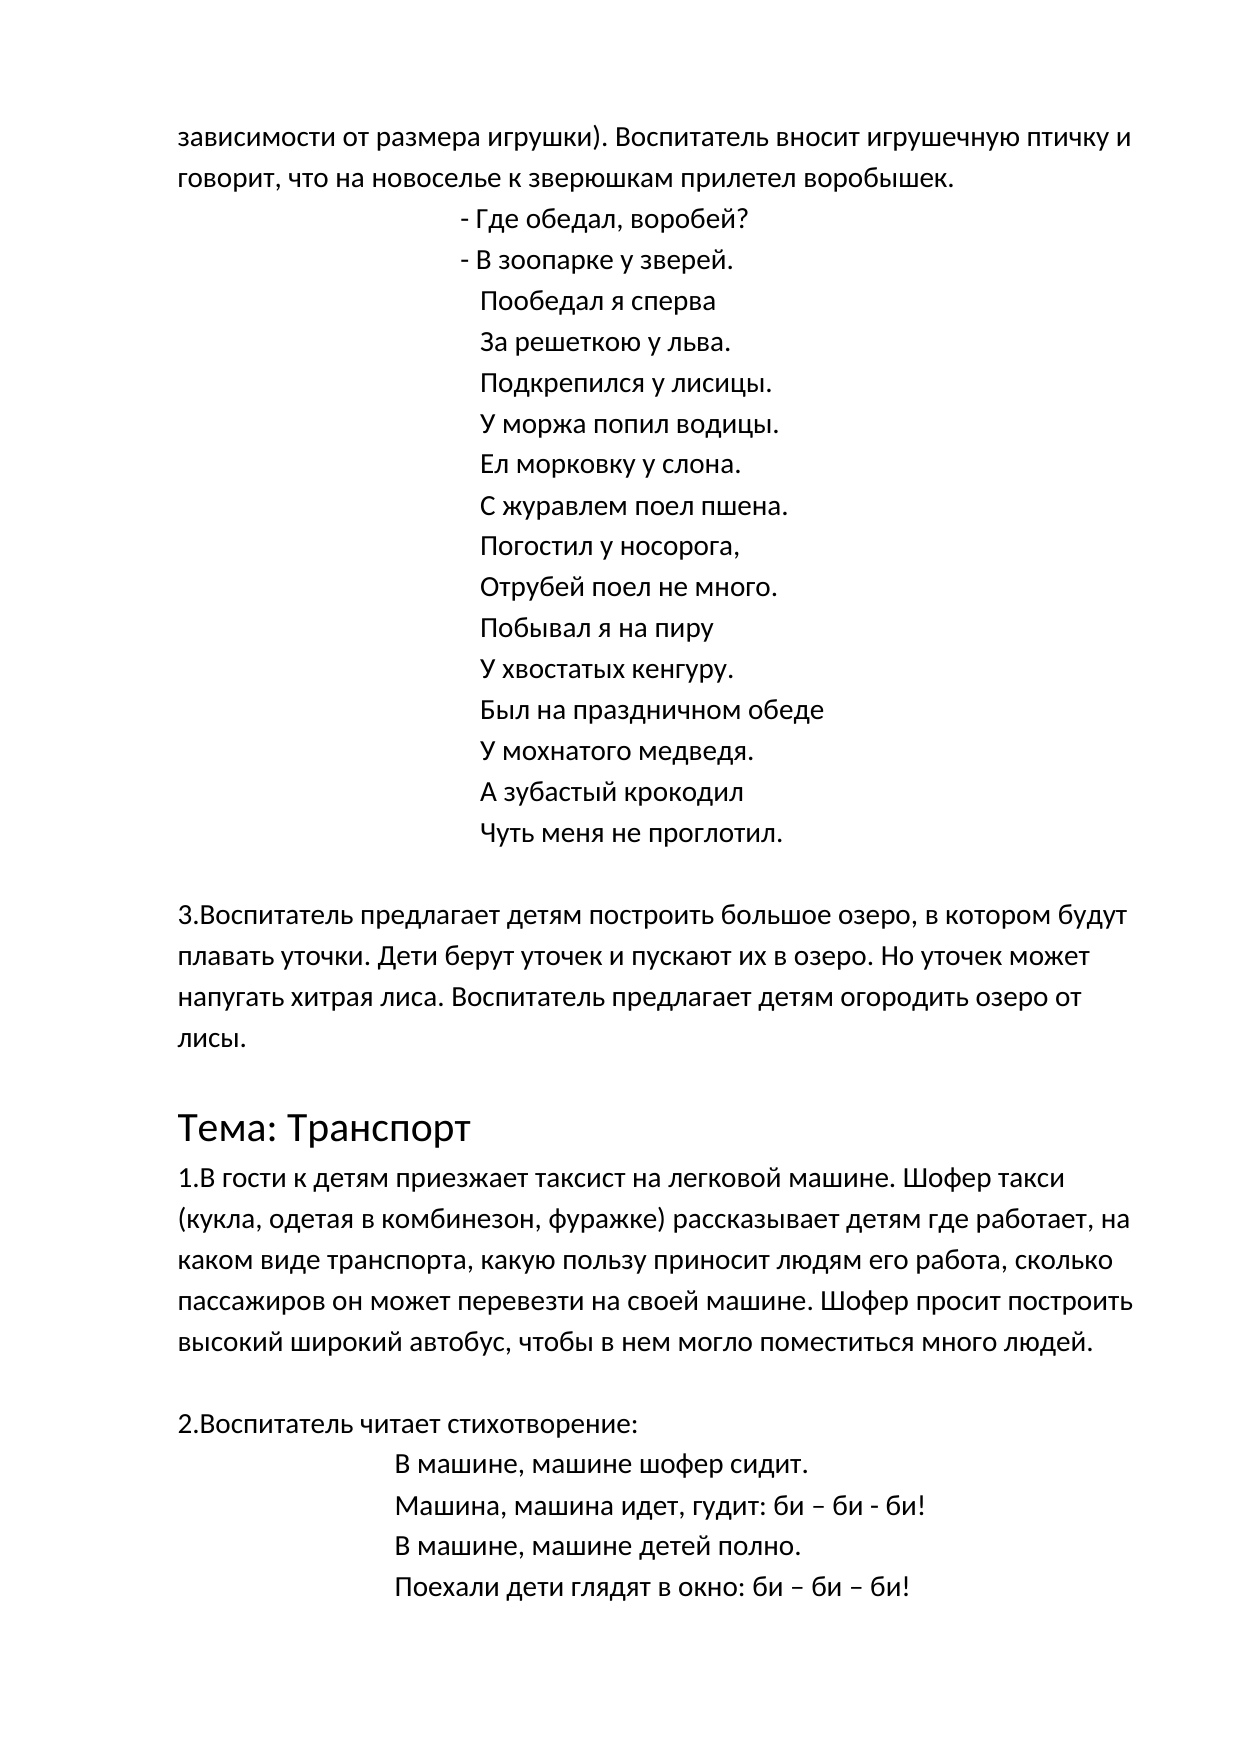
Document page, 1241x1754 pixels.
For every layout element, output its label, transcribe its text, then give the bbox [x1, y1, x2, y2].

text 2.Воспитатель читает стихотворение: [177, 1405, 1152, 1440]
text 1.В гости к детям приезжает таксист на легковой машине. Шофер такси (кукла, одетая в комбинезон, фуражке) рассказывает детям где работает, на каком виде транспорта, какую пользу приносит людям его работа, сколько пассажиров он может перевезти на своей машине. Шофер просит построить высокий широкий автобус, чтобы в нем могло поместиться много людей. [177, 1159, 1152, 1358]
text Побывал я на пиру [177, 609, 1152, 645]
text Ел морковку у слона. [177, 446, 1152, 481]
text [177, 118, 1152, 195]
text 3.Воспитатель предлагает детям построить большое озеро, в котором будут плавать уточки. Дети берут уточек и пускают их в озеро. Но уточек может напугать хитрая лиса. Воспитатель предлагает детям огородить озеро от лисы. [177, 896, 1152, 1054]
text Поехали дети глядят в окно: би – би – би! [177, 1568, 1152, 1604]
text Подкрепился у лисицы. [177, 364, 1152, 399]
text Пообедал я сперва [177, 282, 1152, 317]
text Был на праздничном обеде [177, 691, 1152, 727]
text Чуть меня не проглотил. [177, 814, 1152, 850]
text У моржа попил водицы. [177, 405, 1152, 440]
text У хвостатых кенгуру. [177, 650, 1152, 686]
text - Где обедал, воробей? [177, 200, 1152, 236]
text В машине, машине детей полно. [177, 1527, 1152, 1563]
text Тема: Транспорт [177, 1101, 1152, 1151]
text У мохнатого медведя. [177, 732, 1152, 768]
text Отрубей поел не много. [177, 568, 1152, 604]
text Погостил у носорога, [177, 527, 1152, 563]
text С журавлем поел пшена. [177, 487, 1152, 522]
text - В зоопарке у зверей. [177, 241, 1152, 277]
text А зубастый крокодил [177, 773, 1152, 809]
text Машина, машина идет, гудит: би – би - би! [177, 1487, 1152, 1522]
text В машине, машине шофер сидит. [177, 1446, 1152, 1481]
text За решеткою у льва. [177, 323, 1152, 358]
